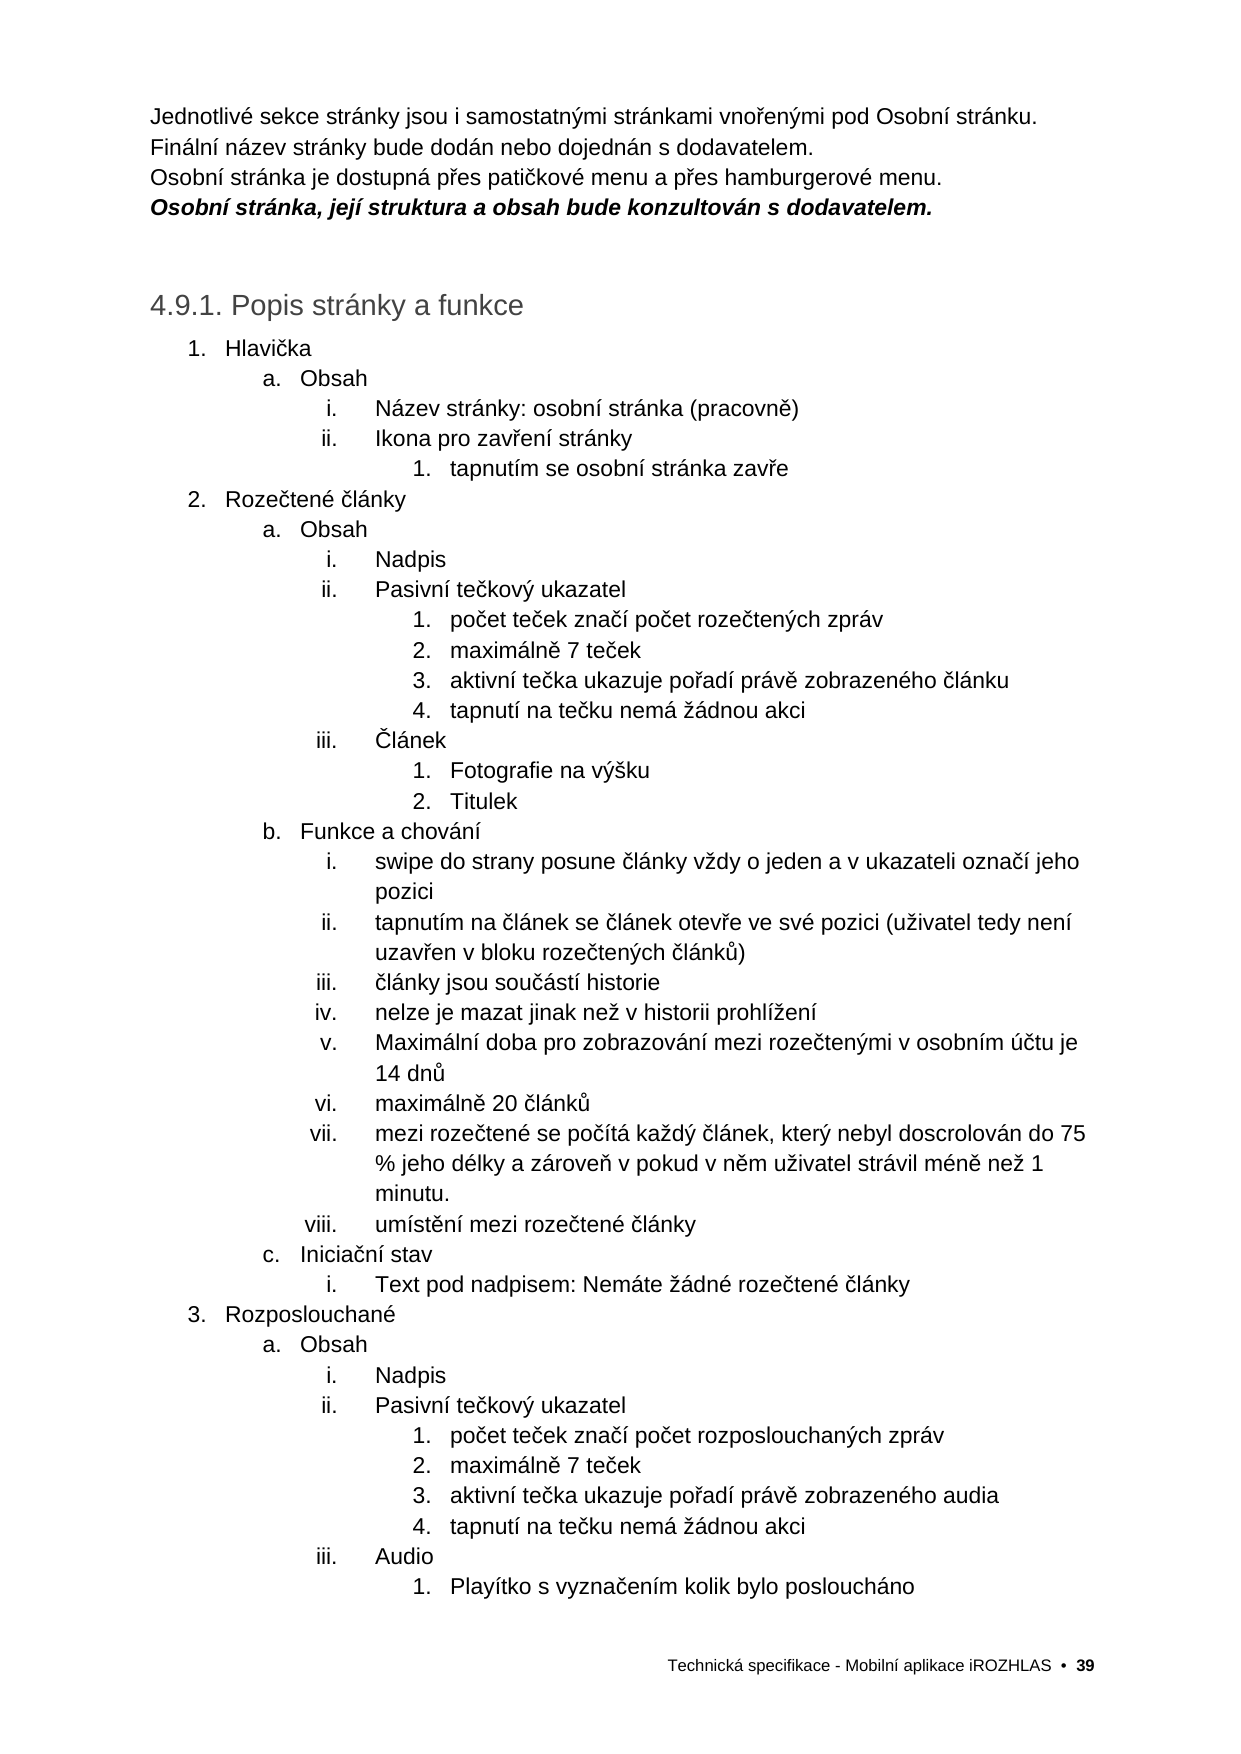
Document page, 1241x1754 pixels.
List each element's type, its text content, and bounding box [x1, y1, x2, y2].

list Fotografie na výšku [412, 757, 1094, 784]
list Rozposlouchané [187, 1301, 1094, 1328]
list Hlavička [187, 334, 1094, 361]
list Pasivní tečkový ukazatel [337, 1392, 1094, 1418]
text Finální název stránky bude dodán nebo dojednán s dodavatelem. [150, 133, 1094, 160]
list počet teček značí počet rozečtených zpráv [412, 606, 1094, 633]
list maximálně 7 teček [412, 1452, 1094, 1479]
list maximálně 7 teček [412, 637, 1094, 663]
list Obsah [262, 365, 1094, 391]
list swipe do strany posune články vždy o jeden a v ukazateli označí jeho pozici [337, 848, 1094, 905]
list tapnutím se osobní stránka zavře [412, 455, 1094, 482]
list Obsah [262, 1331, 1094, 1358]
text Jednotlivé sekce stránky jsou i samostatnými stránkami vnořenými pod Osobní stránku. [150, 103, 1094, 130]
list aktivní tečka ukazuje pořadí právě zobrazeného článku [412, 667, 1094, 693]
list Článek [337, 727, 1094, 754]
list Nadpis [337, 546, 1094, 572]
list počet teček značí počet rozposlouchaných zpráv [412, 1422, 1094, 1448]
list Rozečtené články [187, 486, 1094, 512]
list tapnutí na tečku nemá žádnou akci [412, 697, 1094, 723]
subtitle 4.9.1. Popis stránky a funkce [150, 288, 1094, 321]
list maximálně 20 článků [337, 1090, 1094, 1116]
list tapnutím na článek se článek otevře ve své pozici (uživatel tedy není uzavřen v bloku rozečtených článků) [337, 908, 1094, 965]
list Text pod nadpisem: Nemáte žádné rozečtené články [337, 1271, 1094, 1297]
text Osobní stránka je dostupná přes patičkové menu a přes hamburgerové menu. [150, 164, 1094, 190]
list Titulek [412, 788, 1094, 814]
list umístění mezi rozečtené články [337, 1211, 1094, 1237]
list Obsah [262, 516, 1094, 542]
list Maximální doba pro zobrazování mezi rozečtenými v osobním účtu je 14 dnů [337, 1029, 1094, 1086]
list mezi rozečtené se počítá každý článek, který nebyl doscrolován do 75 % jeho délky a zároveň v pokud v něm uživatel strávil méně než 1 minutu. [337, 1120, 1094, 1207]
list tapnutí na tečku nemá žádnou akci [412, 1513, 1094, 1539]
list Funkce a chování [262, 818, 1094, 844]
list Nadpis [337, 1362, 1094, 1388]
list Ikona pro zavření stránky [337, 425, 1094, 452]
list Pasivní tečkový ukazatel [337, 576, 1094, 603]
text Osobní stránka, její struktura a obsah bude konzultován s dodavatelem. [150, 194, 1094, 220]
list Název stránky: osobní stránka (pracovně) [337, 395, 1094, 421]
list Audio [337, 1543, 1094, 1569]
list Playítko s vyznačením kolik bylo posloucháno [412, 1573, 1094, 1599]
list aktivní tečka ukazuje pořadí právě zobrazeného audia [412, 1482, 1094, 1509]
list články jsou součástí historie [337, 969, 1094, 995]
list nelze je mazat jinak než v historii prohlížení [337, 999, 1094, 1026]
list Iniciační stav [262, 1241, 1094, 1267]
